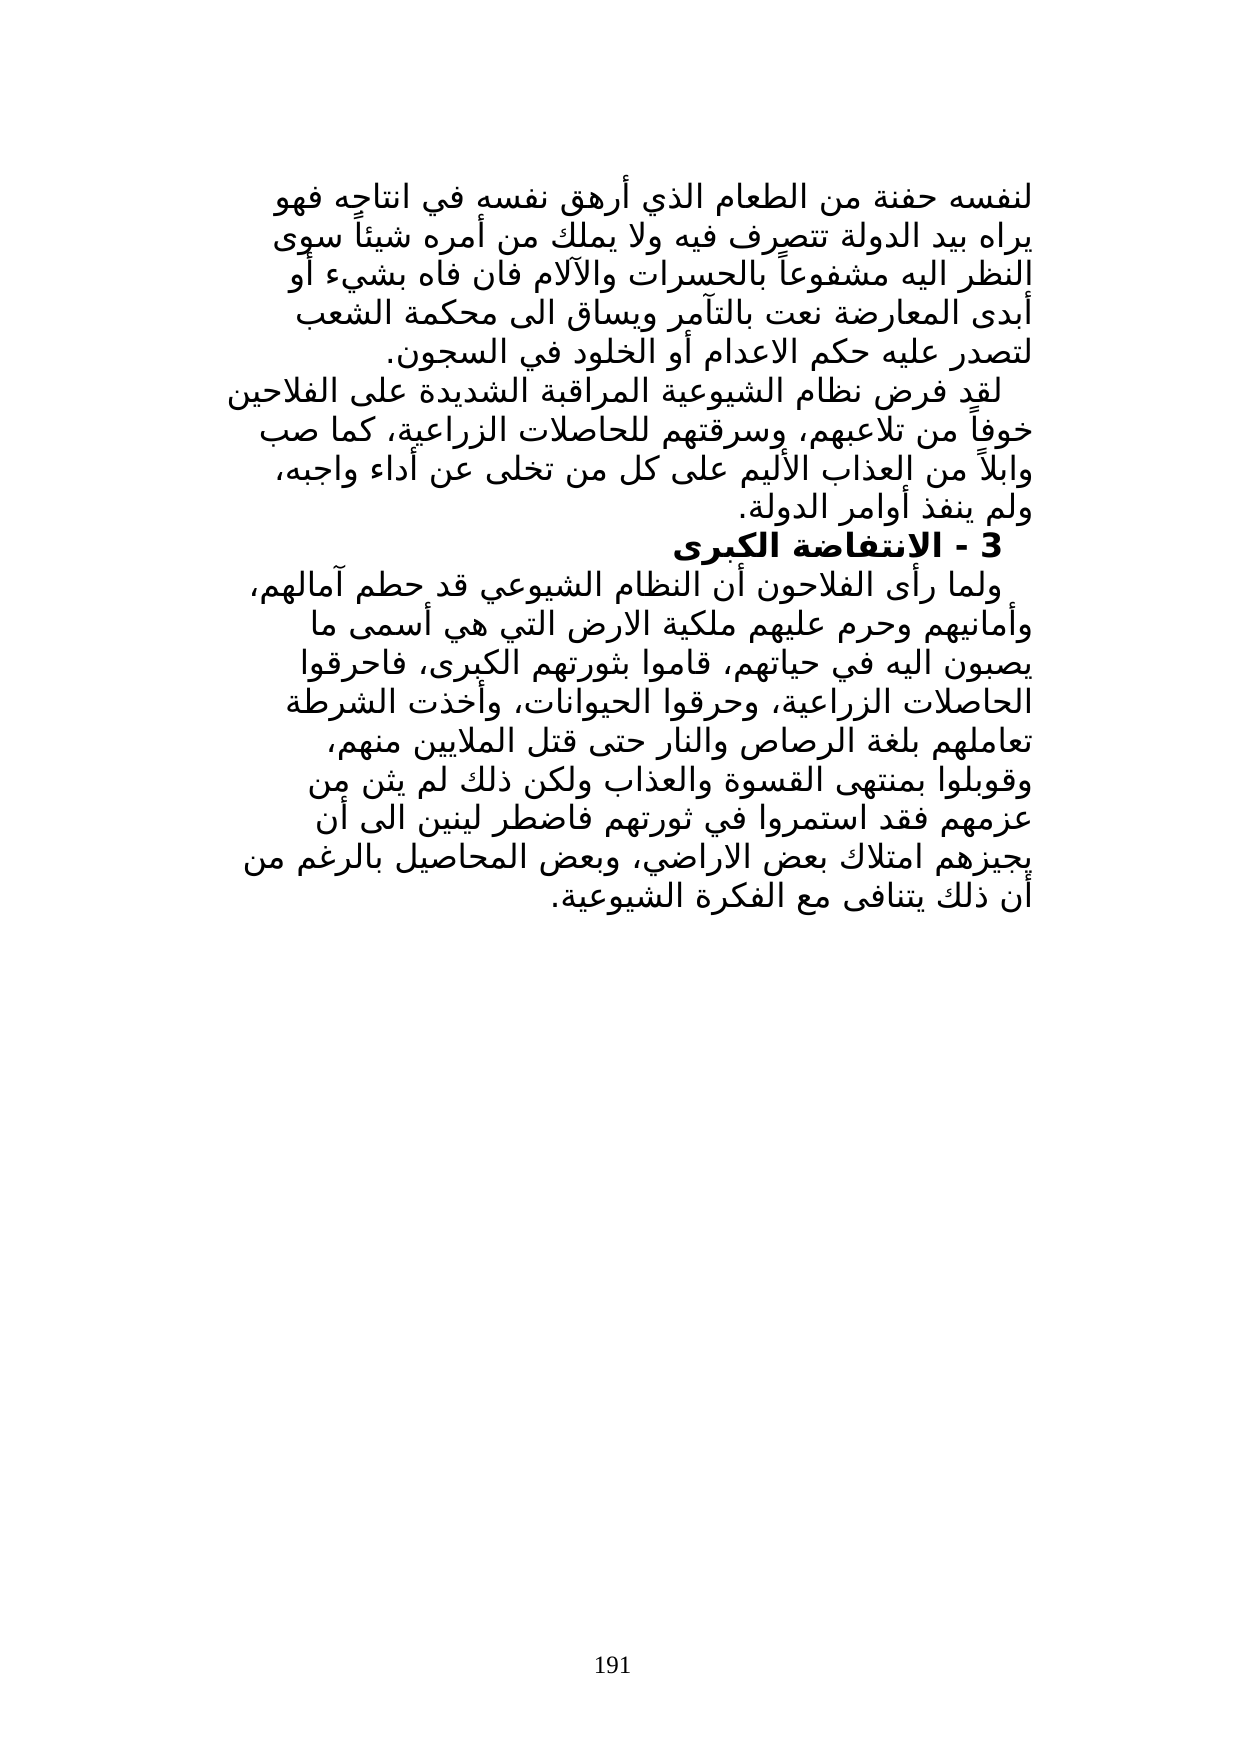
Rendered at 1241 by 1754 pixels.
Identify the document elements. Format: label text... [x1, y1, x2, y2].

text ولما رأى الفلاحون أن النظام الشيوعي قد حطم آمالهم، وأمانيهم وحرم عليهم ملكية الارض التي هي أسمى ما يصبون اليه في حياتهم، قاموا بثورتهم الكبرى، فاحرقوا الحاصلات الزراعية، وحرقوا الحيوانات، وأخذت الشرطة تعاملهم بلغة الرصاص والنار حتى قتل الملايين منهم، وقوبلوا بمنتهى القسوة والعذاب ولكن ذلك لم يثن من عزمهم فقد استمروا في ثورتهم فاضطر لينين الى أن يجيزهم امتلاك بعض الاراضي، وبعض المحاصيل بالرغم من أن ذلك يتنافى مع الفكرة الشيوعية. [222, 566, 1033, 915]
text 3 - الانتفاضة الكبرى [222, 527, 1033, 566]
text لنفسه حفنة من الطعام الذي أرهق نفسه في انتاجه فهو يراه بيد الدولة تتصرف فيه ولا يملك من أمره شيئاً سوى النظر اليه مشفوعاً بالحسرات والآلام فان فاه بشيء أو أبدى المعارضة نعت بالتآمر ويساق الى محكمة الشعب لتصدر عليه حكم الاعدام أو الخلود في السجون. [222, 177, 1033, 371]
text لقد فرض نظام الشيوعية المراقبة الشديدة على الفلاحين خوفاً من تلاعبهم، وسرقتهم للحاصلات الزراعية، كما صب وابلاً من العذاب الأليم على كل من تخلى عن أداء واجبه، ولم ينفذ أوامر الدولة. [222, 371, 1033, 527]
